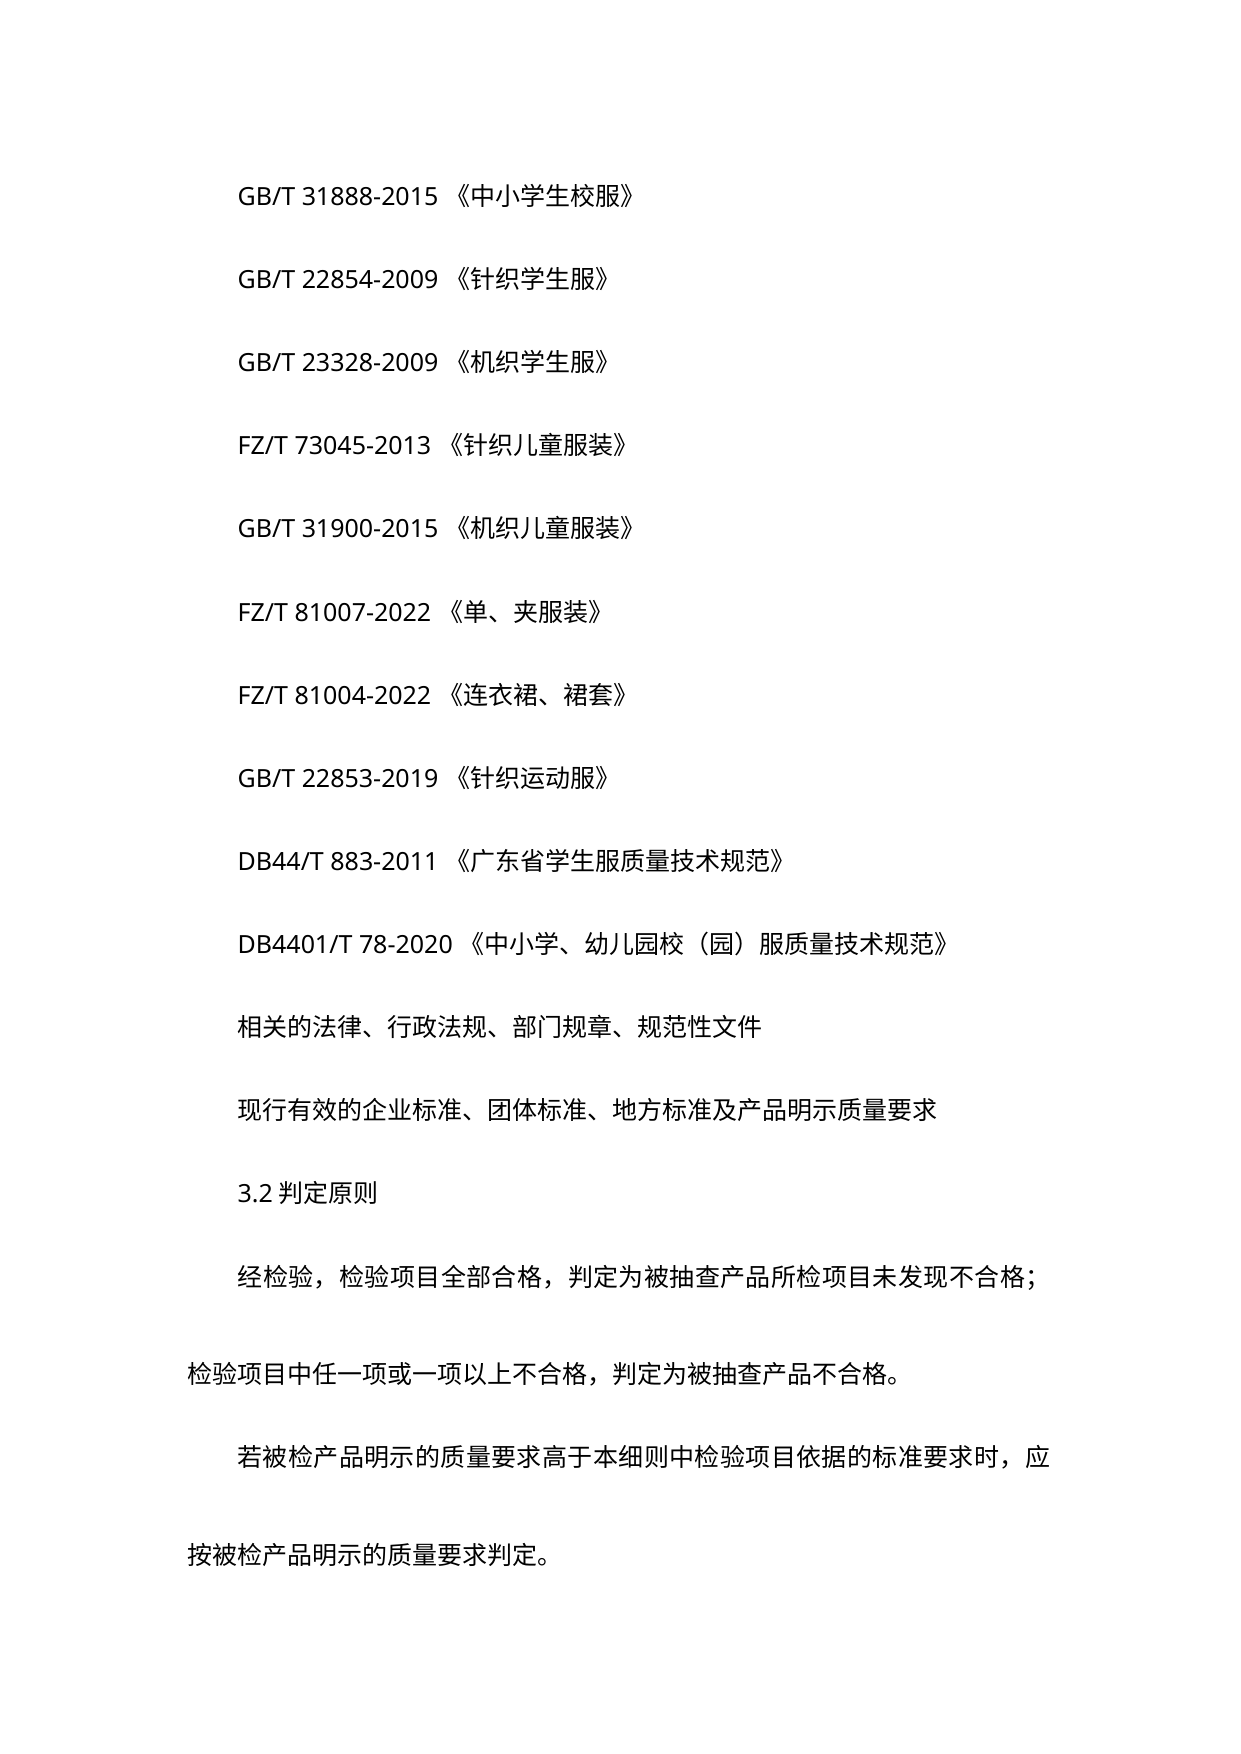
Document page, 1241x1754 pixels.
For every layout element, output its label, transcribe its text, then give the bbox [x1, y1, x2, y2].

text GB/T 22853-2019 《针织运动服》 [187, 744, 1053, 809]
text FZ/T 81004-2022 《连衣裙、裙套》 [187, 661, 1053, 726]
text 经检验，检验项目全部合格，判定为被抽查产品所检项目未发现不合格；检验项目中任一项或一项以上不合格，判定为被抽查产品不合格。 [187, 1243, 1053, 1405]
text DB4401/T 78-2020 《中小学、幼儿园校（园）服质量技术规范》 [187, 910, 1053, 975]
text GB/T 31888-2015 《中小学生校服》 [187, 162, 1053, 227]
text FZ/T 73045-2013 《针织儿童服装》 [187, 411, 1053, 476]
text 现行有效的企业标准、团体标准、地方标准及产品明示质量要求 [187, 1076, 1053, 1141]
text 相关的法律、行政法规、部门规章、规范性文件 [187, 993, 1053, 1058]
text GB/T 23328-2009 《机织学生服》 [187, 328, 1053, 393]
text GB/T 22854-2009 《针织学生服》 [187, 245, 1053, 310]
text 3.2判定原则 [187, 1159, 1053, 1224]
text 若被检产品明示的质量要求高于本细则中检验项目依据的标准要求时，应按被检产品明示的质量要求判定。 [187, 1423, 1053, 1586]
text GB/T 31900-2015 《机织儿童服装》 [187, 494, 1053, 559]
text DB44/T 883-2011 《广东省学生服质量技术规范》 [187, 827, 1053, 892]
text FZ/T 81007-2022 《单、夹服装》 [187, 578, 1053, 643]
